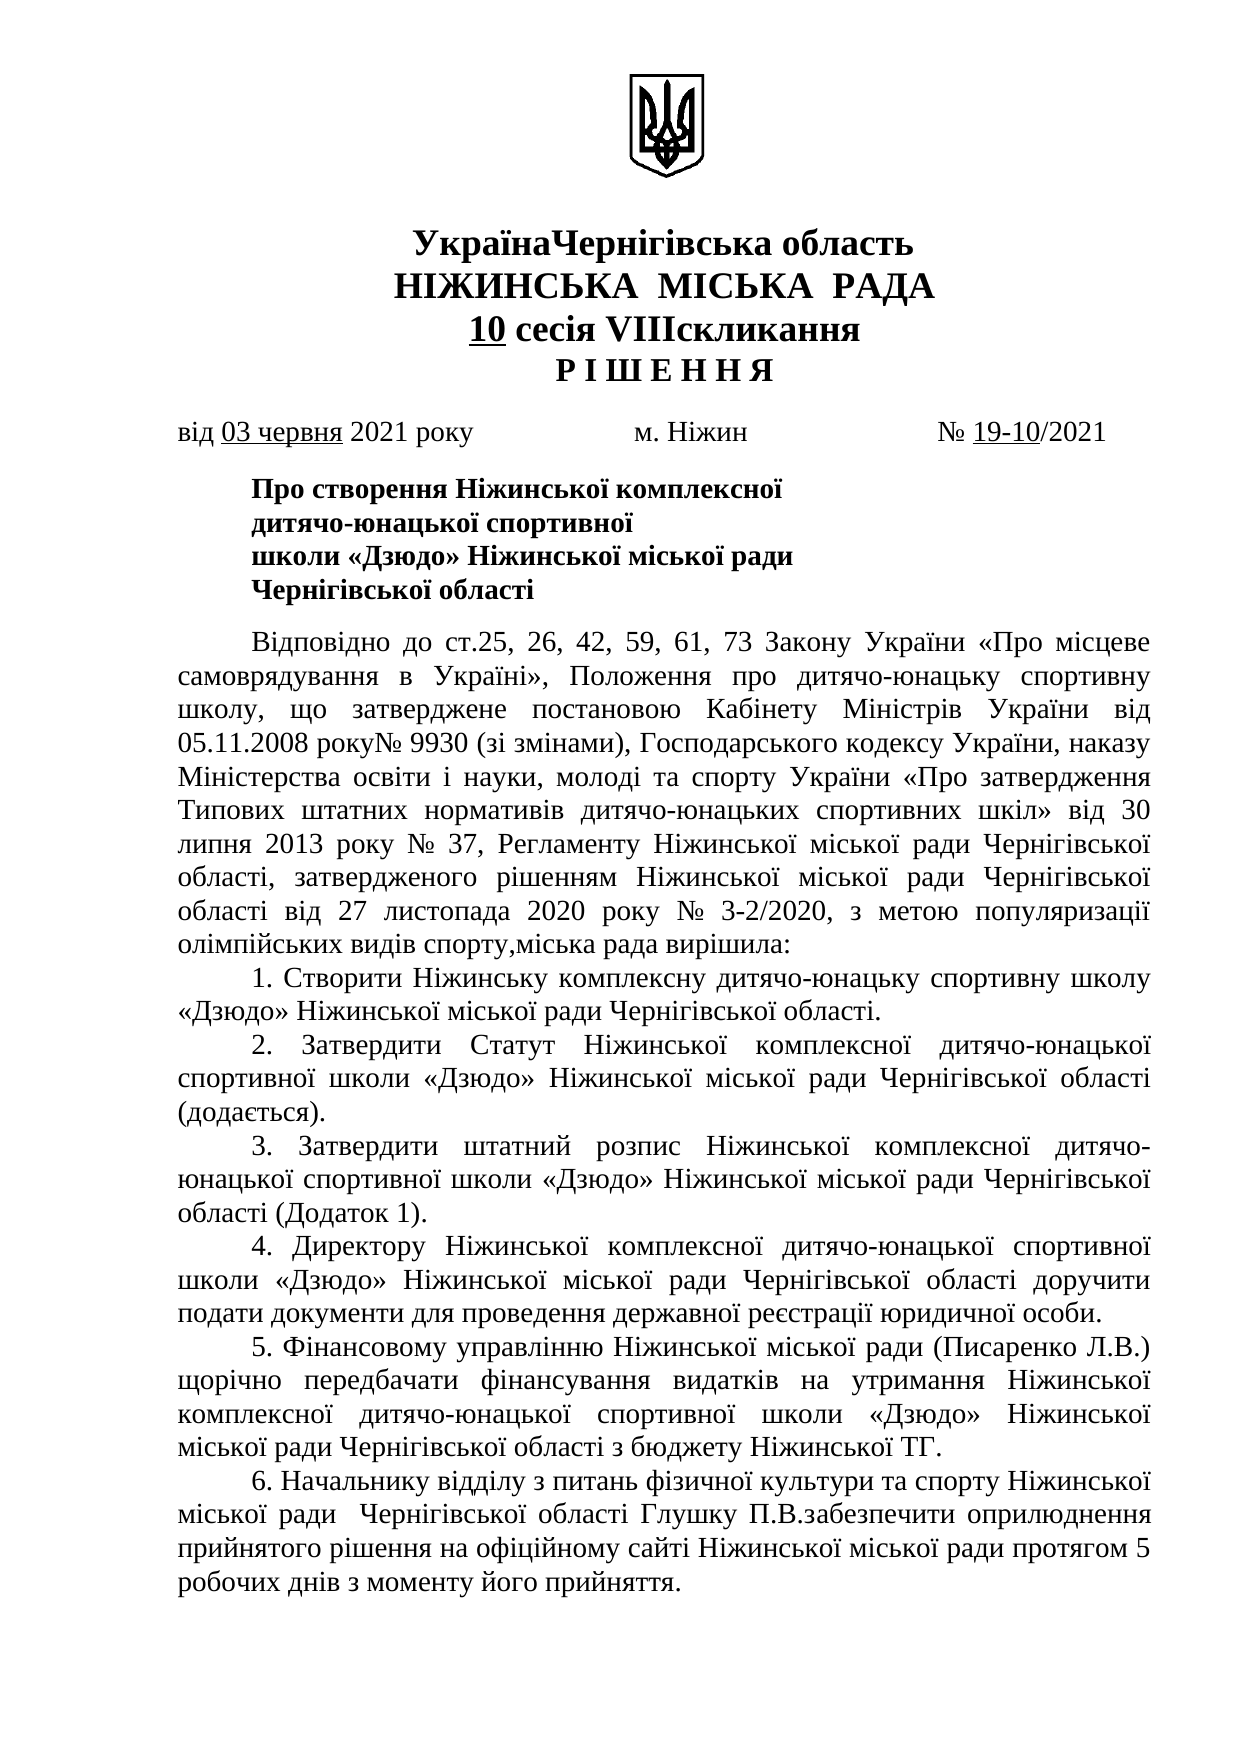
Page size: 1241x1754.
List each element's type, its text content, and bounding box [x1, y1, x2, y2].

text 6. Начальнику відділу з питань фізичної культури та спорту Ніжинської міської ради Чернігівської області Глушку П.В.забезпечити оприлюднення прийнятого рішення на офіційному сайті Ніжинської міської ради протягом 5 робочих днів з моменту його прийняття. [177, 1463, 1152, 1597]
text дитячо-юнацької спортивної [177, 505, 1152, 538]
text від 03 червня 2021 року м. Ніжин № 19-10/2021 [177, 414, 1152, 447]
text УкраїнаЧернігівська область [177, 221, 1152, 264]
text Відповідно до ст.25, 26, 42, 59, 61, 73 Закону України «Про місцеве самоврядування в Україні», Положення про дитячо-юнацьку спортивну школу, що затверджене постановою Кабінету Міністрів України від 05.11.2008 року№ 9930 (зі змінами), Господарського кодексу України, наказу Міністерства освіти і науки, молоді та спорту України «Про затвердження Типових штатних нормативів дитячо-юнацьких спортивних шкіл» від 30 липня 2013 року № 37, Регламенту Ніжинської міської ради Чернігівської області, затвердженого рішенням Ніжинської міської ради Чернігівської області від 27 листопада 2020 року № 3-2/2020, з метою популяризації олімпійських видів спорту,міська рада вирішила: [177, 624, 1152, 960]
text 4. Директору Ніжинської комплексної дитячо-юнацької спортивної школи «Дзюдо» Ніжинської міської ради Чернігівської області доручити подати документи для проведення державної реєстрації юридичної особи. [177, 1228, 1152, 1329]
text 3. Затвердити штатний розпис Ніжинської комплексної дитячо-юнацької спортивної школи «Дзюдо» Ніжинської міської ради Чернігівської області (Додаток 1). [177, 1128, 1152, 1228]
text школи «Дзюдо» Ніжинської міської ради [177, 538, 1152, 572]
text Р І Ш Е Н Н Я [177, 350, 1152, 388]
text Про створення Ніжинської комплексної [177, 471, 1152, 505]
text 2. Затвердити Статут Ніжинської комплексної дитячо-юнацької спортивної школи «Дзюдо» Ніжинської міської ради Чернігівської області (додається). [177, 1027, 1152, 1128]
text 10 сесія VІІIскликання [177, 307, 1152, 350]
text Чернігівської області [177, 572, 1152, 605]
picture [629, 74, 705, 178]
text 5. Фінансовому управлінню Ніжинської міської ради (Писаренко Л.В.) щорічно передбачати фінансування видатків на утримання Ніжинської комплексної дитячо-юнацької спортивної школи «Дзюдо» Ніжинської міської ради Чернігівської області з бюджету Ніжинської ТГ. [177, 1329, 1152, 1463]
text 1. Створити Ніжинську комплексну дитячо-юнацьку спортивну школу «Дзюдо» Ніжинської міської ради Чернігівської області. [177, 960, 1152, 1027]
text НІЖИНСЬКА МІСЬКА РАДА [177, 264, 1152, 307]
